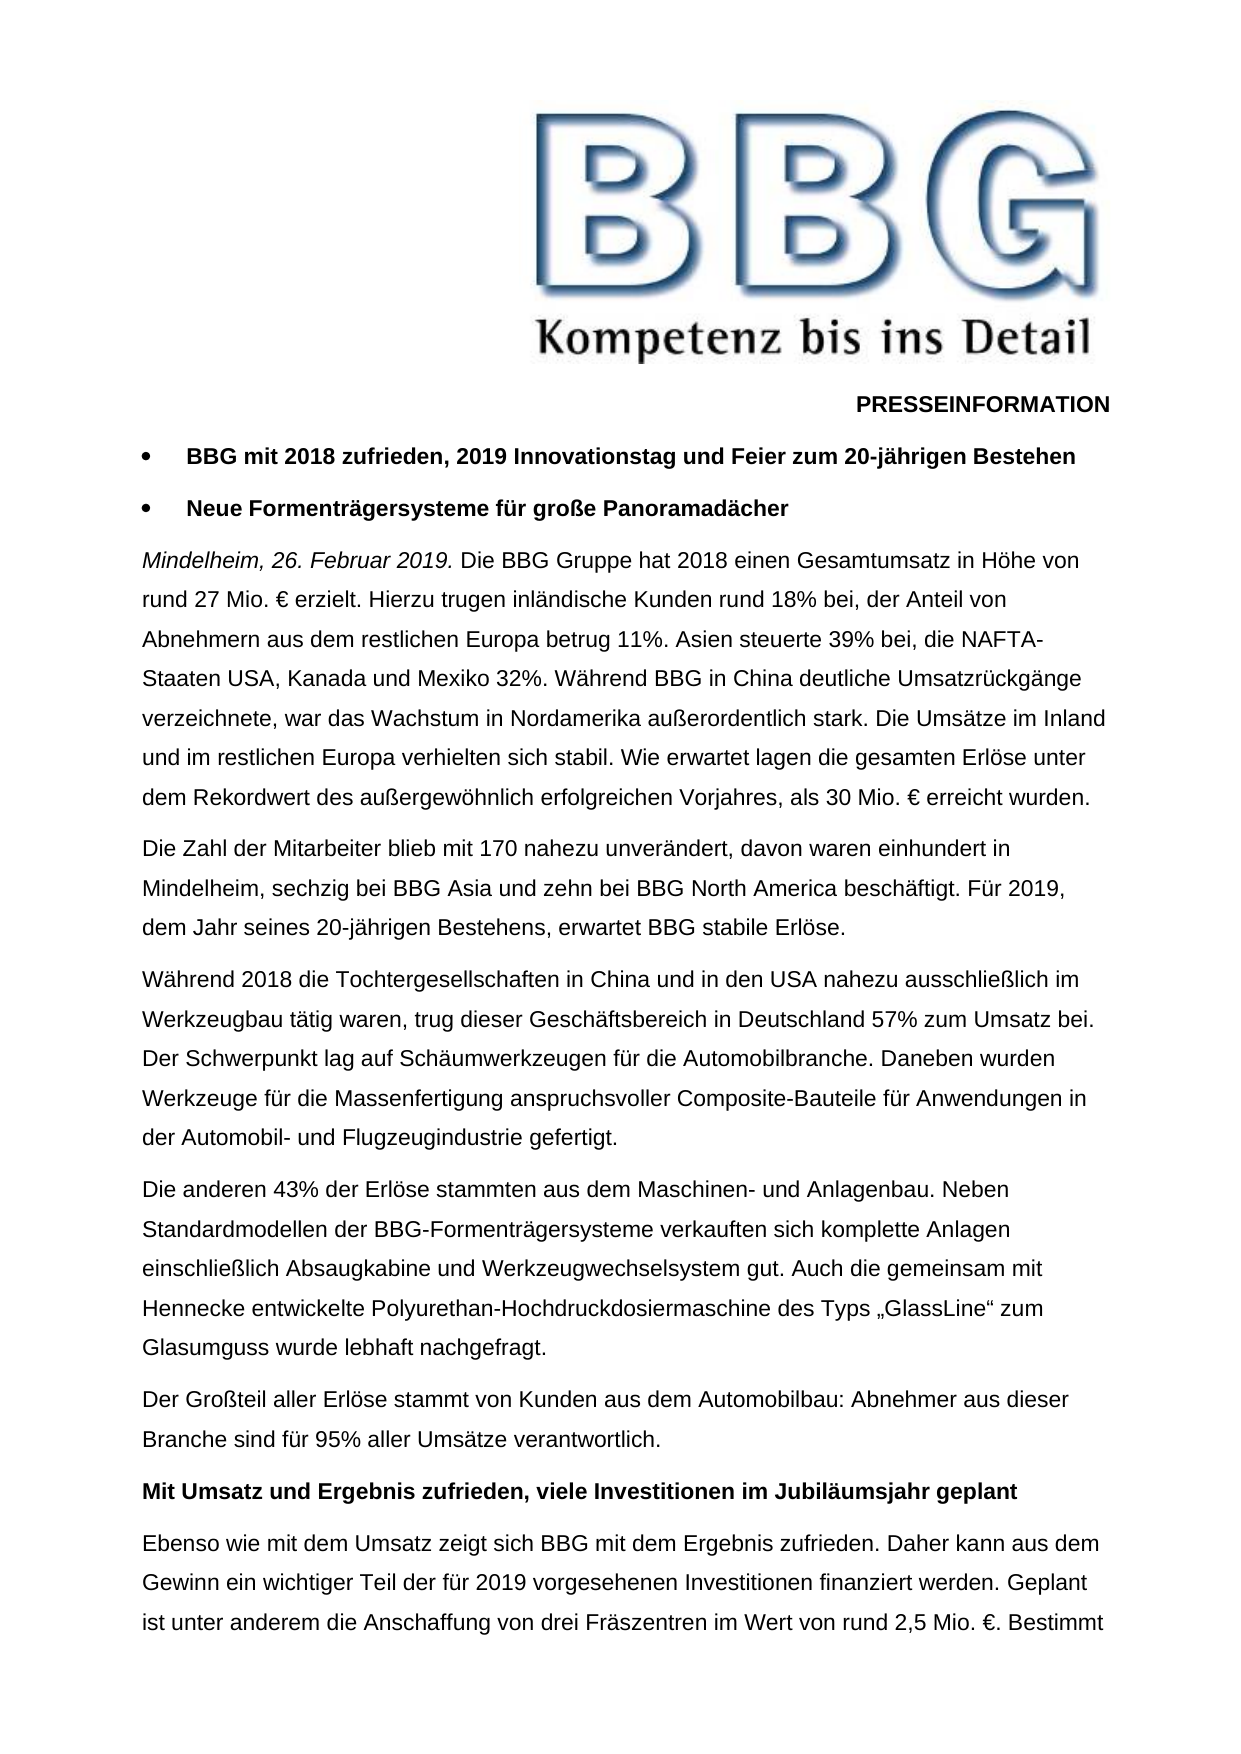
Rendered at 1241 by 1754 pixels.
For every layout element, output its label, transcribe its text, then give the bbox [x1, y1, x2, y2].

list BBG mit 2018 zufrieden, 2019 Innovationstag und Feier zum 20-jährigen Bestehen [142, 443, 1110, 469]
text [142, 1529, 1110, 1635]
picture [518, 100, 1111, 364]
text Der Großteil aller Erlöse stammt von Kunden aus dem Automobilbau: Abnehmer aus dieser Branche sind für 95% aller Umsätze verantwortlich. [142, 1386, 1110, 1452]
text Die anderen 43% der Erlöse stammten aus dem Maschinen- und Anlagenbau. Neben Standardmodellen der BBG-Formenträgersysteme verkauften sich komplette Anlagen einschließlich Absaugkabine und Werkzeugwechselsystem gut. Auch die gemeinsam mit Hennecke entwickelte Polyurethan-Hochdruckdosiermaschine des Typs „GlassLine“ zum Glasumguss wurde lebhaft nachgefragt. [142, 1176, 1110, 1361]
text Mindelheim, 26. Februar 2019. Die BBG Gruppe hat 2018 einen Gesamtumsatz in Höhe von rund 27 Mio. € erzielt. Hierzu trugen inländische Kunden rund 18% bei, der Anteil von Abnehmern aus dem restlichen Europa betrug 11%. Asien steuerte 39% bei, die NAFTA-Staaten USA, Kanada und Mexiko 32%. Während BBG in China deutliche Umsatzrückgänge verzeichnete, war das Wachstum in Nordamerika außerordentlich stark. Die Umsätze im Inland und im restlichen Europa verhielten sich stabil. Wie erwartet lagen die gesamten Erlöse unter dem Rekordwert des außergewöhnlich erfolgreichen Vorjahres, als 30 Mio. € erreicht wurden. [142, 547, 1110, 810]
list Neue Formenträgersysteme für große Panoramadächer [142, 494, 1110, 521]
text Mit Umsatz und Ergebnis zufrieden, viele Investitionen im Jubiläumsjahr geplant [142, 1478, 1110, 1504]
text Presseinformation [142, 391, 1110, 417]
text Die Zahl der Mitarbeiter blieb mit 170 nahezu unverändert, davon waren einhundert in Mindelheim, sechzig bei BBG Asia und zehn bei BBG North America beschäftigt. Für 2019, dem Jahr seines 20-jährigen Bestehens, erwartet BBG stabile Erlöse. [142, 835, 1110, 941]
text Während 2018 die Tochtergesellschaften in China und in den USA nahezu ausschließlich im Werkzeugbau tätig waren, trug dieser Geschäftsbereich in Deutschland 57% zum Umsatz bei. Der Schwerpunkt lag auf Schäumwerkzeugen für die Automobilbranche. Daneben wurden Werkzeuge für die Massenfertigung anspruchsvoller Composite-Bauteile für Anwendungen in der Automobil- und Flugzeugindustrie gefertigt. [142, 966, 1110, 1151]
